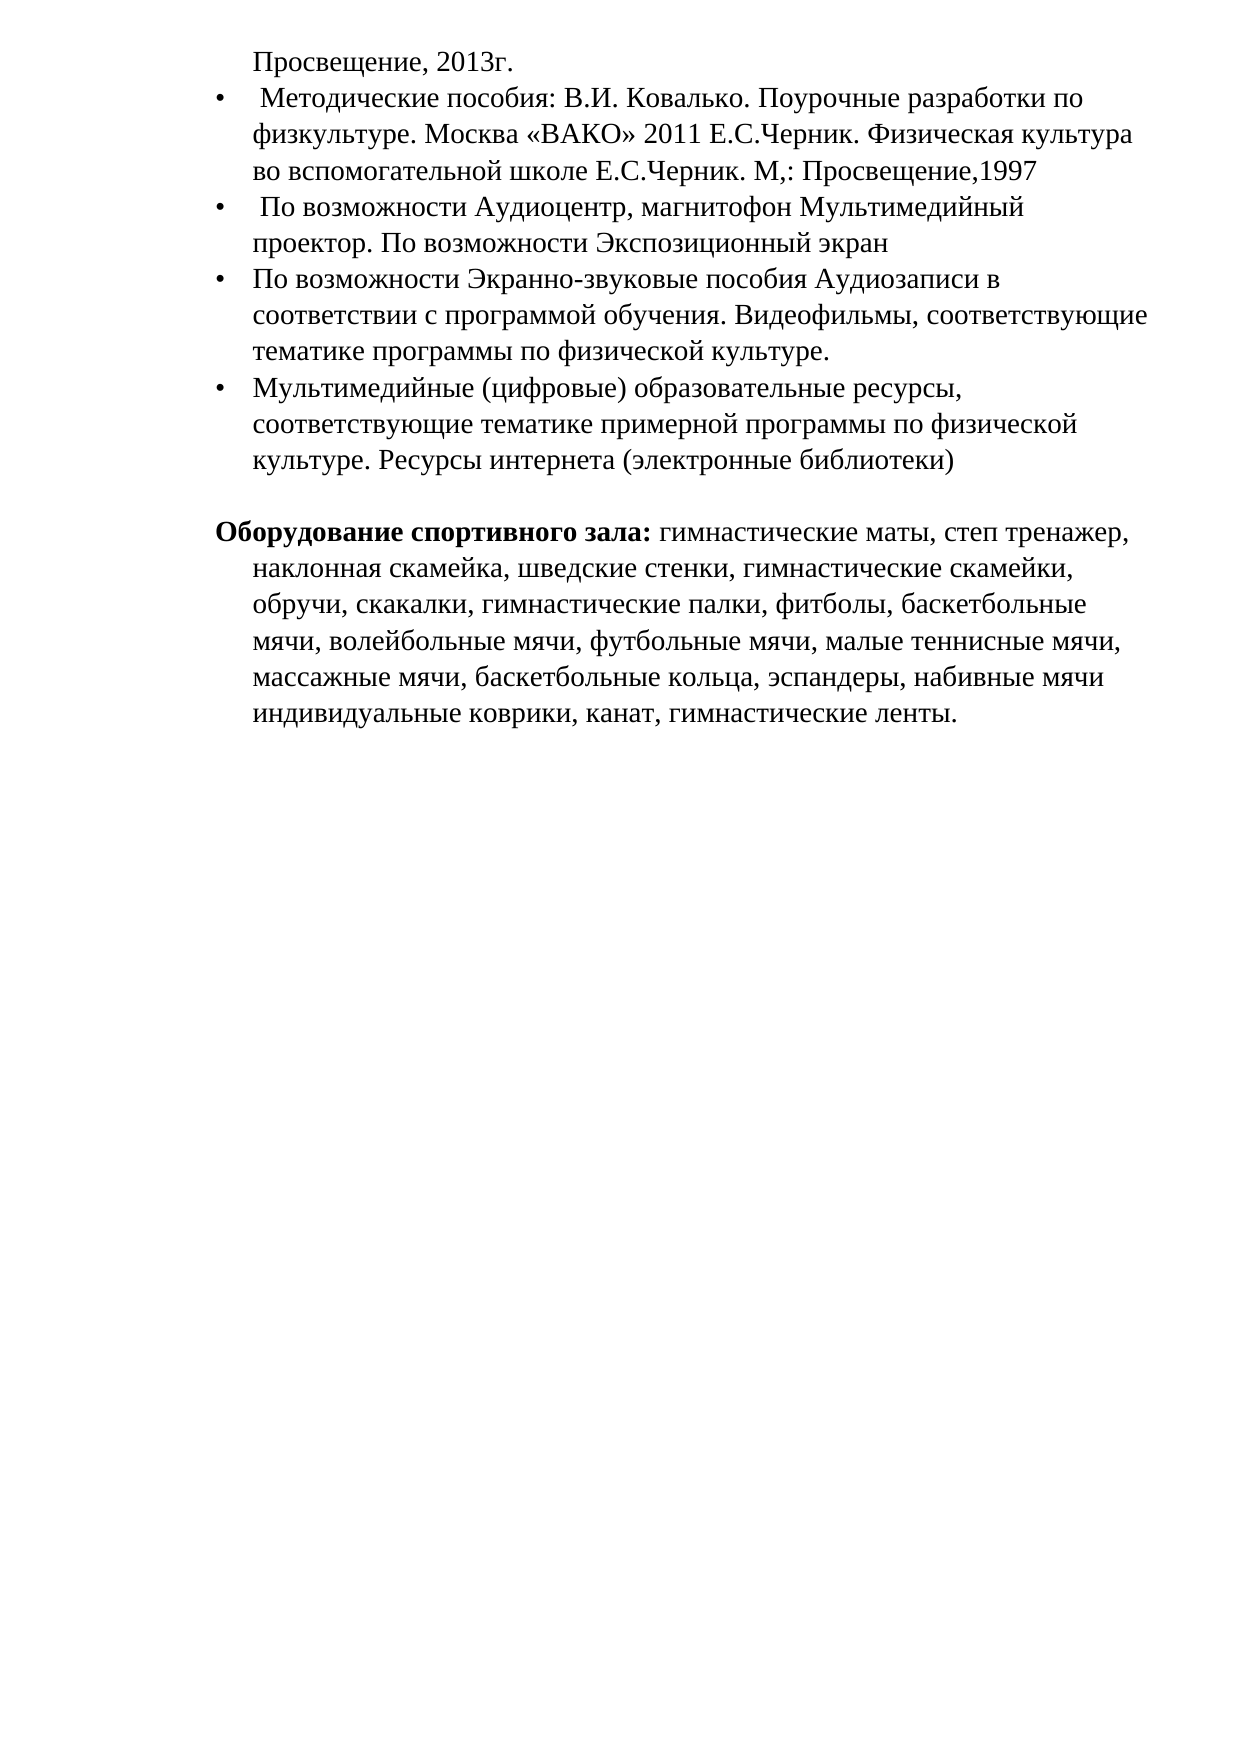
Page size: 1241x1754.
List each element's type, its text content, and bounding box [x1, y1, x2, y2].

text • По возможности Аудиоцентр, магнитофон Мультимедийный проектор. По возможности Экспозиционный экран [215, 189, 1152, 259]
text • По возможности Экранно-звуковые пособия Аудиозаписи в соответствии с программой обучения. Видеофильмы, соответствующие тематике программы по физической культуре. [215, 261, 1152, 367]
text • Мультимедийные (цифровые) образовательные ресурсы, соответствующие тематике примерной программы по физической культуре. Ресурсы интернета (электронные библиотеки) [215, 370, 1152, 476]
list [215, 44, 1152, 78]
text Оборудование спортивного зала: гимнастические маты, степ тренажер, наклонная скамейка, шведские стенки, гимнастические скамейки, обручи, скакалки, гимнастические палки, фитболы, баскетбольные мячи, волейбольные мячи, футбольные мячи, малые теннисные мячи, массажные мячи, баскетбольные кольца, эспандеры, набивные мячи индивидуальные коврики, канат, гимнастические ленты. [215, 514, 1152, 728]
text • Методические пособия: В.И. Ковалько. Поурочные разработки по физкультуре. Москва «ВАКО» 2011 Е.С.Черник. Физическая культура во вспомогательной школе Е.С.Черник. М,: Просвещение,1997 [215, 81, 1152, 186]
